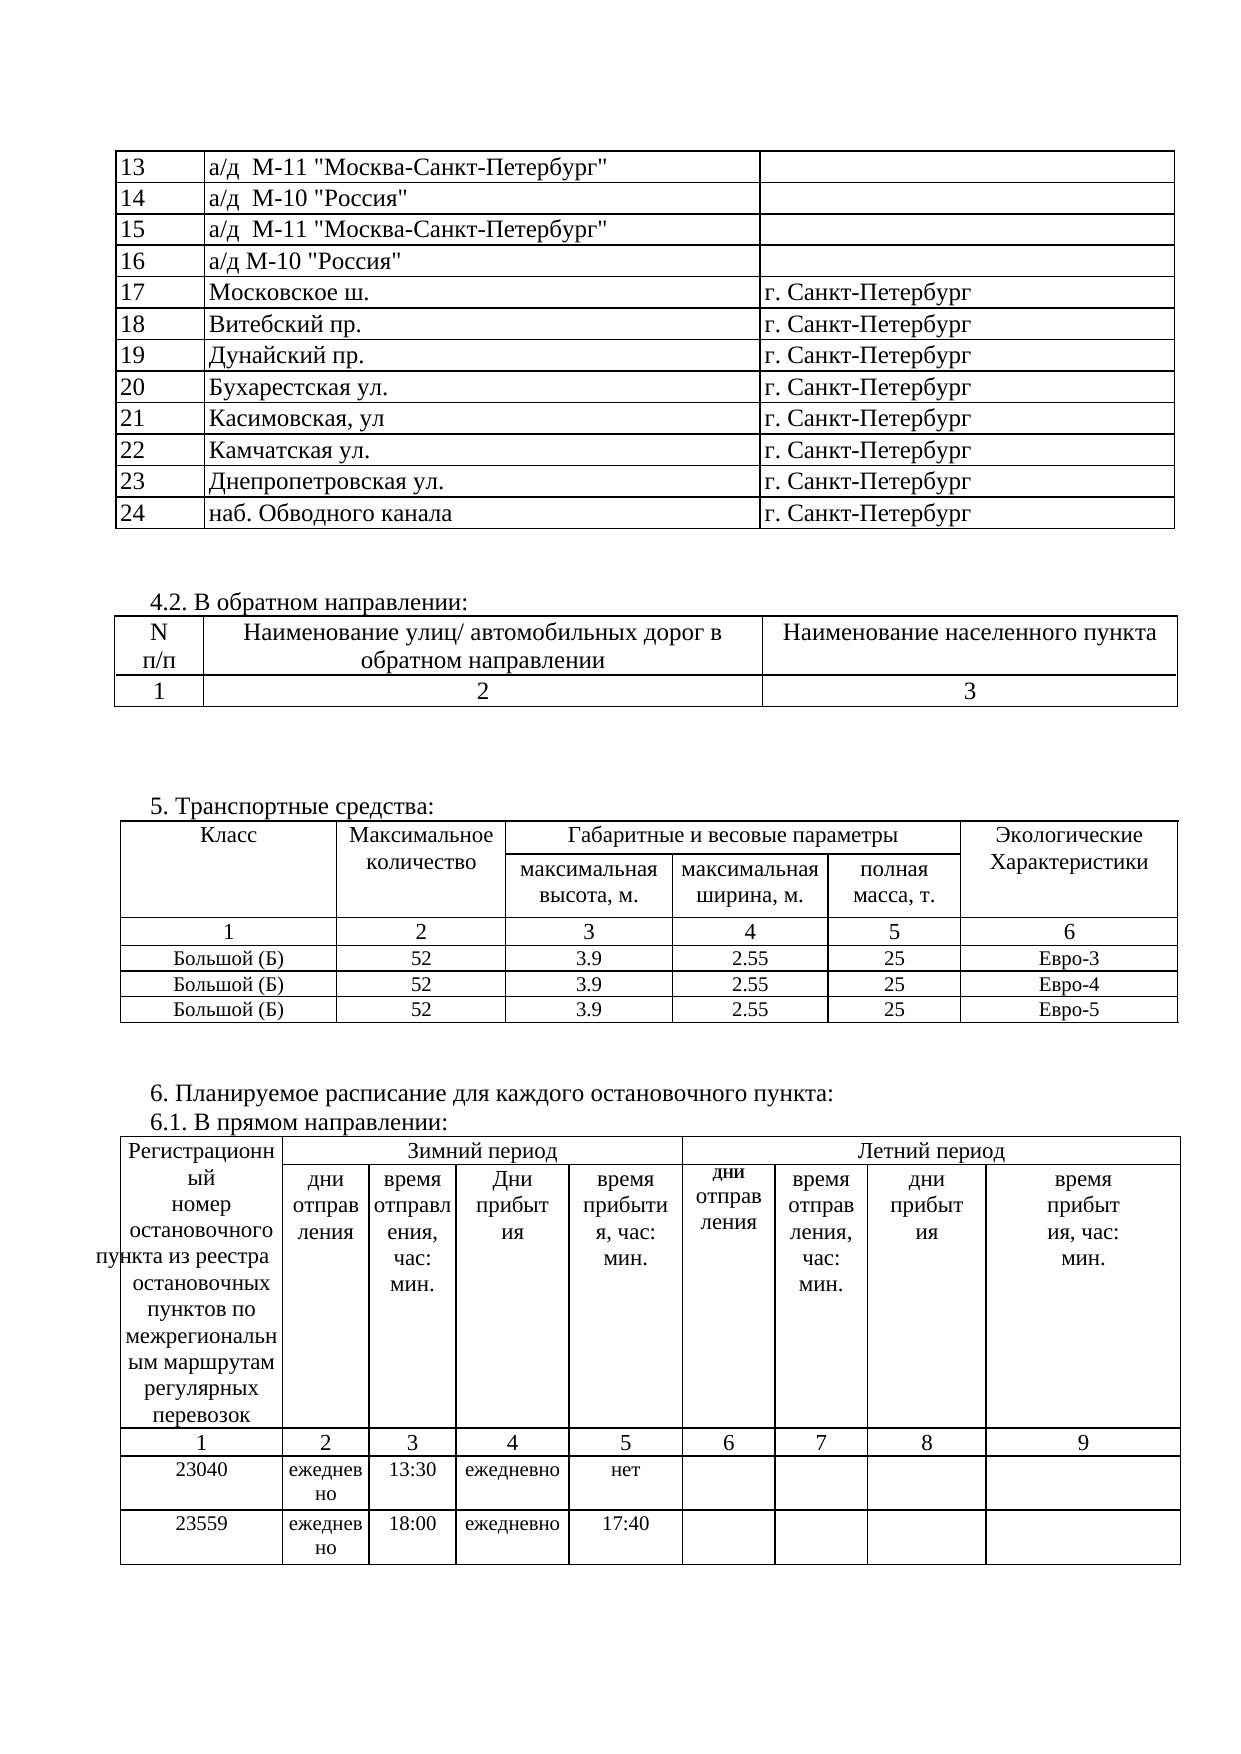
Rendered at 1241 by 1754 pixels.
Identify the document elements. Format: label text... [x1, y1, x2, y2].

table_cell 24 [117, 498, 204, 527]
text 5. Транспортные средства: [150, 791, 1090, 820]
table_cell 1 [115, 675, 203, 706]
table_cell наб. Обводного канала [205, 498, 759, 527]
table_cell 17 [117, 277, 204, 307]
table_cell [987, 1511, 1180, 1564]
table_cell [761, 215, 1174, 244]
table_cell 25 [829, 997, 960, 1021]
table_header Зимний период [283, 1137, 682, 1163]
table_cell 2.55 [673, 972, 827, 996]
table_cell Дунайский пр. [205, 340, 759, 370]
table_cell 17:40 [570, 1511, 682, 1564]
table_cell Московское ш. [205, 277, 759, 307]
table_cell Дни прибыт ия [457, 1165, 568, 1427]
table_cell время отправ ления, час: мин. [776, 1165, 867, 1427]
table_cell [868, 1457, 985, 1509]
table_cell [761, 246, 1174, 276]
table_cell 1 [121, 1429, 282, 1455]
table_header N п/п [115, 617, 203, 674]
table_cell 25 [829, 946, 960, 970]
table_cell 4 [673, 918, 827, 944]
table_cell 5 [829, 918, 960, 944]
table_cell [987, 1457, 1180, 1509]
table_cell максимальная ширина, м. [673, 855, 827, 917]
table_cell Большой (Б) [121, 972, 336, 996]
table_cell ДНИ отправ ления [683, 1165, 774, 1427]
table_cell Большой (Б) [121, 997, 336, 1021]
table_cell Днепропетровская ул. [205, 466, 759, 496]
table_cell дни прибыт ия [868, 1165, 985, 1427]
table_cell 25 [829, 972, 960, 996]
table_cell 16 [117, 246, 204, 276]
table_cell 19 [117, 340, 204, 370]
table_cell 1 [121, 918, 336, 944]
table_cell г. Санкт-Петербург [761, 372, 1174, 402]
table_header Габаритные и весовые параметры [506, 822, 960, 853]
table_cell Камчатская ул. [205, 435, 759, 464]
table_cell дни отправ ления [283, 1165, 368, 1427]
table_cell г. Санкт-Петербург [761, 466, 1174, 496]
table_cell 13 [117, 152, 204, 181]
table_cell 2 [337, 918, 505, 944]
table_cell [683, 1511, 774, 1564]
table_cell г. Санкт-Петербург [761, 403, 1174, 433]
table_cell 2.55 [673, 946, 827, 970]
table_cell время прибыт ия, час: мин. [987, 1165, 1180, 1427]
table_cell Витебский пр. [205, 309, 759, 339]
table_cell 2.55 [673, 997, 827, 1021]
table_cell 22 [117, 435, 204, 464]
table_cell 3.9 [506, 972, 672, 996]
text 4.2. В обратном направлении: [150, 587, 1090, 615]
table_cell Бухарестская ул. [205, 372, 759, 402]
table_cell 14 [117, 183, 204, 213]
table_cell [868, 1511, 985, 1564]
table_cell Большой (Б) [121, 946, 336, 970]
table_cell 52 [337, 946, 505, 970]
table_cell 15 [117, 215, 204, 244]
table_cell 9 [987, 1429, 1180, 1455]
table_cell [776, 1457, 867, 1509]
table_cell Касимовская, ул [205, 403, 759, 433]
table_cell а/д М-11 "Москва-Санкт-Петербург" [205, 152, 759, 181]
text 6.1. В прямом направлении: [150, 1107, 1090, 1136]
table_cell 18 [117, 309, 204, 339]
table_cell ежедневно [283, 1511, 368, 1564]
table_cell время прибыти я, час: мин. [570, 1165, 682, 1427]
table_cell полная масса, т. [829, 855, 960, 917]
table_cell 5 [570, 1429, 682, 1455]
table_header Наименование улиц/ автомобильных дорог в обратном направлении [204, 617, 762, 674]
table_cell 6 [683, 1429, 774, 1455]
table_cell ежедневно [457, 1511, 568, 1564]
table_cell 3 [506, 918, 672, 944]
table_cell 8 [868, 1429, 985, 1455]
table_cell ежедневно [457, 1457, 568, 1509]
table_cell Евро-4 [961, 972, 1177, 996]
table_cell максимальная высота, м. [506, 855, 672, 917]
table_cell [776, 1511, 867, 1564]
table_cell 23 [117, 466, 204, 496]
table_cell 18:00 [370, 1511, 455, 1564]
table_cell а/д М-10 "Россия" [205, 246, 759, 276]
table_cell 52 [337, 972, 505, 996]
table_cell 23040 [121, 1457, 282, 1509]
table_cell 13:30 [370, 1457, 455, 1509]
table_cell 3 [370, 1429, 455, 1455]
table_cell а/д М-11 "Москва-Санкт-Петербург" [205, 215, 759, 244]
table_cell 3.9 [506, 997, 672, 1021]
table_cell 4 [457, 1429, 568, 1455]
table_header Наименование населенного пункта [763, 617, 1177, 674]
table_cell 52 [337, 997, 505, 1021]
table_cell 23559 [121, 1511, 282, 1564]
table_cell 3 [763, 674, 1177, 706]
table_header Класс [121, 822, 336, 917]
table_cell Евро-5 [961, 997, 1177, 1021]
table_cell время отправл ения, час: мин. [370, 1165, 455, 1427]
table_cell 2 [283, 1429, 368, 1455]
table_cell [761, 183, 1174, 213]
table_cell 6 [961, 918, 1177, 944]
table_cell Евро-3 [961, 946, 1177, 970]
table_cell [761, 152, 1174, 181]
table_cell 3.9 [506, 946, 672, 970]
table_cell г. Санкт-Петербург [761, 435, 1174, 464]
table_cell нет [570, 1457, 682, 1509]
table_cell 7 [776, 1429, 867, 1455]
table_cell ежедневно [283, 1457, 368, 1509]
table_header Летний период [683, 1137, 1180, 1163]
table_cell 21 [117, 403, 204, 433]
table_header Экологические Характеристики [961, 822, 1177, 917]
table_cell 20 [117, 372, 204, 402]
table_cell г. Санкт-Петербург [761, 498, 1174, 527]
table_cell 2 [204, 676, 762, 706]
table_cell г. Санкт-Петербург [761, 340, 1174, 370]
table_cell г. Санкт-Петербург [761, 309, 1174, 339]
table_cell а/д М-10 "Россия" [205, 183, 759, 213]
table_header Максимальное количество [337, 822, 505, 917]
text 6. Планируемое расписание для каждого остановочного пункта: [150, 1078, 1090, 1107]
table_cell г. Санкт-Петербург [761, 277, 1174, 307]
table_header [121, 1137, 282, 1427]
table_cell [683, 1457, 774, 1509]
